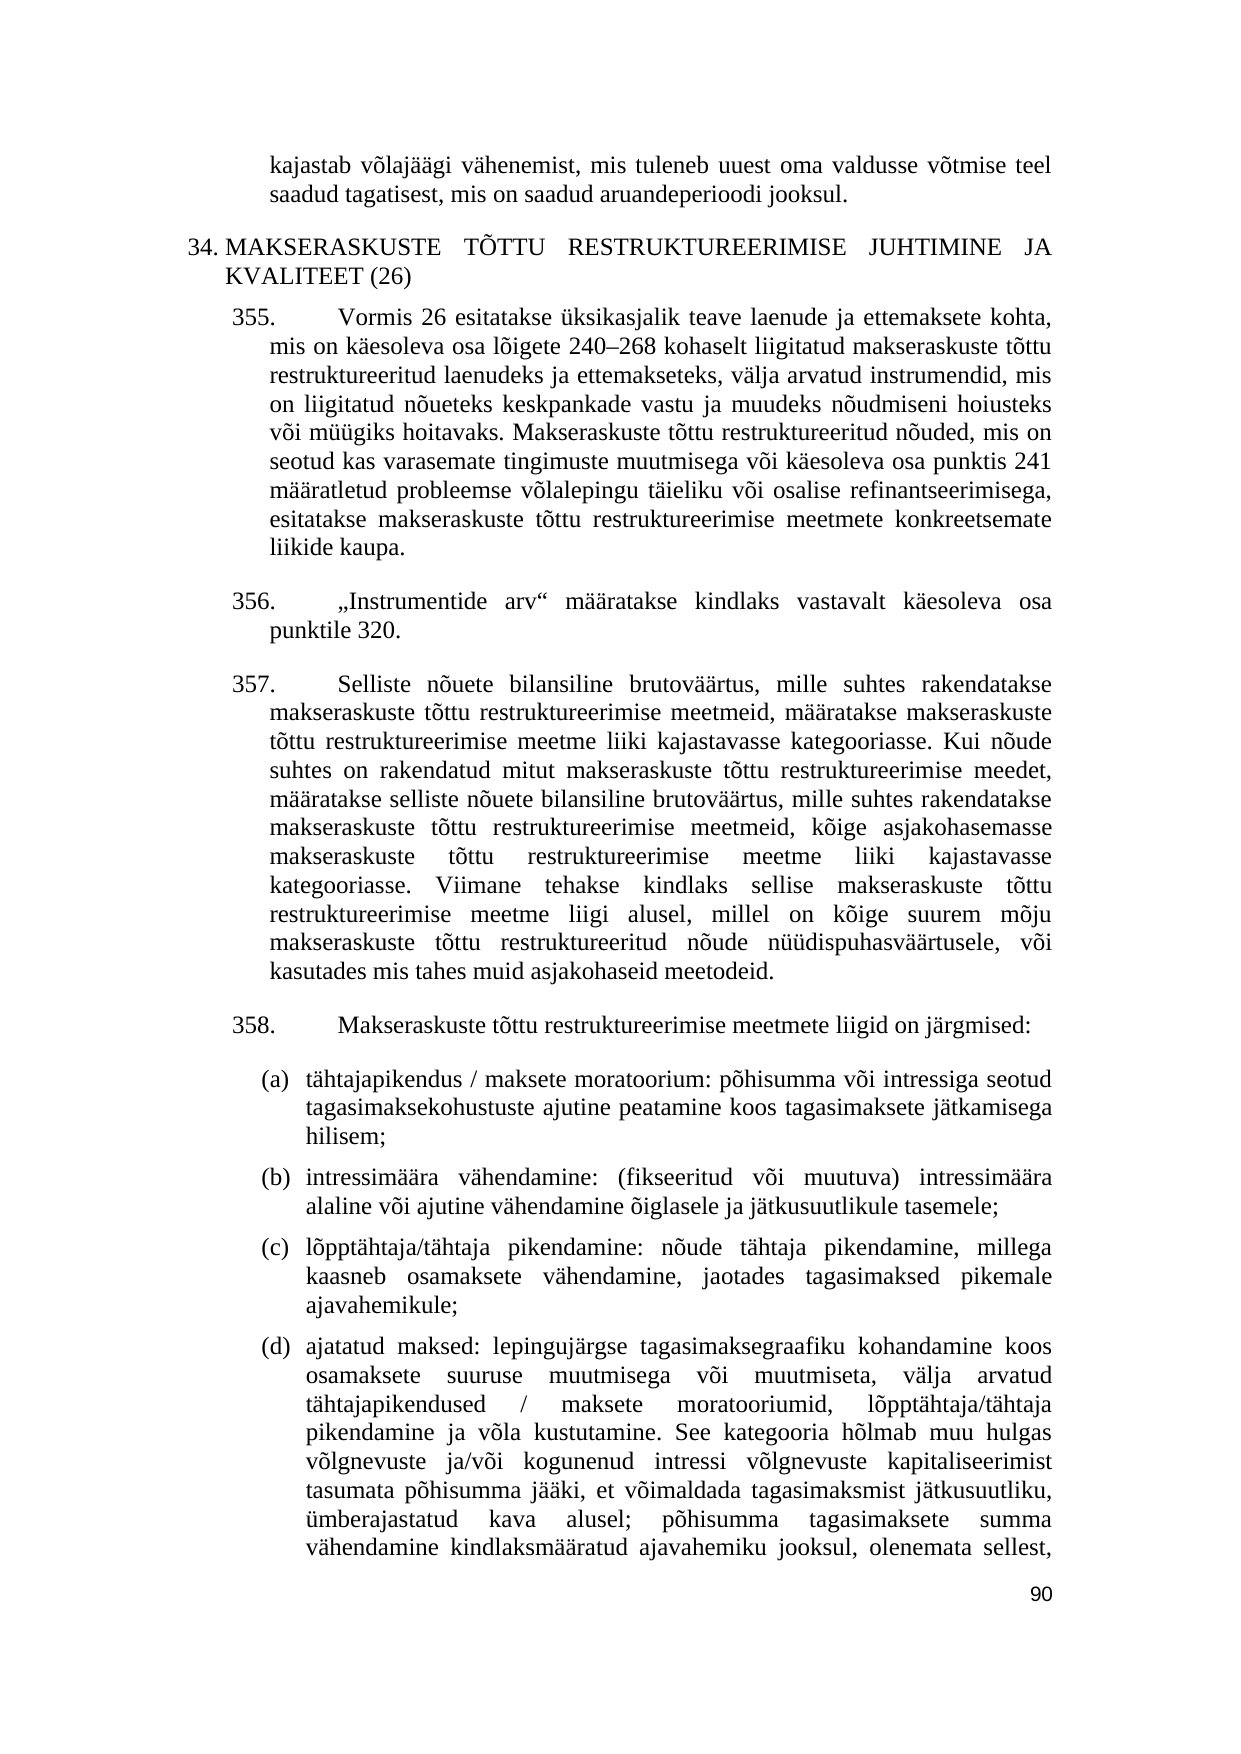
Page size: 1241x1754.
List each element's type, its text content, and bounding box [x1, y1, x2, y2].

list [261, 1331, 1053, 1561]
text Selliste nõuete bilansiline brutoväärtus, mille suhtes rakendatakse makseraskuste tõttu restruktureerimise meetmeid, määratakse makseraskuste tõttu restruktureerimise meetme liiki kajastavasse kategooriasse. Kui nõude suhtes on rakendatud mitut makseraskuste tõttu restruktureerimise meedet, määratakse selliste nõuete bilansiline brutoväärtus, mille suhtes rakendatakse makseraskuste tõttu restruktureerimise meetmeid, kõige asjakohasemasse makseraskuste tõttu restruktureerimise meetme liiki kajastavasse kategooriasse. Viimane tehakse kindlaks sellise makseraskuste tõttu restruktureerimise meetme liigi alusel, millel on kõige suurem mõju makseraskuste tõttu restruktureeritud nõude nüüdispuhasväärtusele, või kasutades mis tahes muid asjakohaseid meetodeid. [232, 669, 1053, 985]
text Vormis 26 esitatakse üksikasjalik teave laenude ja ettemaksete kohta, mis on käesoleva osa lõigete 240–268 kohaselt liigitatud makseraskuste tõttu restruktureeritud laenudeks ja ettemakseteks, välja arvatud instrumendid, mis on liigitatud nõueteks keskpankade vastu ja muudeks nõudmiseni hoiusteks või müügiks hoitavaks. Makseraskuste tõttu restruktureeritud nõuded, mis on seotud kas varasemate tingimuste muutmisega või käesoleva osa punktis 241 määratletud probleemse võlalepingu täieliku või osalise refinantseerimisega, esitatakse makseraskuste tõttu restruktureerimise meetmete konkreetsemate liikide kaupa. [232, 302, 1053, 561]
list lõpptähtaja/tähtaja pikendamine: nõude tähtaja pikendamine, millega kaasneb osamaksete vähendamine, jaotades tagasimaksed pikemale ajavahemikule; [261, 1232, 1053, 1319]
text Makseraskuste tõttu restruktureerimise meetmete liigid on järgmised: [232, 1010, 1053, 1039]
subtitle MAKSERASKUSTE TÕTTU RESTRUKTUREERIMISE JUHTIMINE JA KVALITEET (26) [187, 232, 1053, 290]
text „Instrumentide arv“ määratakse kindlaks vastavalt käesoleva osa punktile 320. [232, 586, 1053, 644]
list intressimäära vähendamine: (fikseeritud või muutuva) intressimäära alaline või ajutine vähendamine õiglasele ja jätkusuutlikule tasemele; [261, 1162, 1053, 1220]
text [232, 150, 1053, 207]
list tähtajapikendus / maksete moratoorium: põhisumma või intressiga seotud tagasimaksekohustuste ajutine peatamine koos tagasimaksete jätkamisega hilisem; [261, 1064, 1053, 1150]
